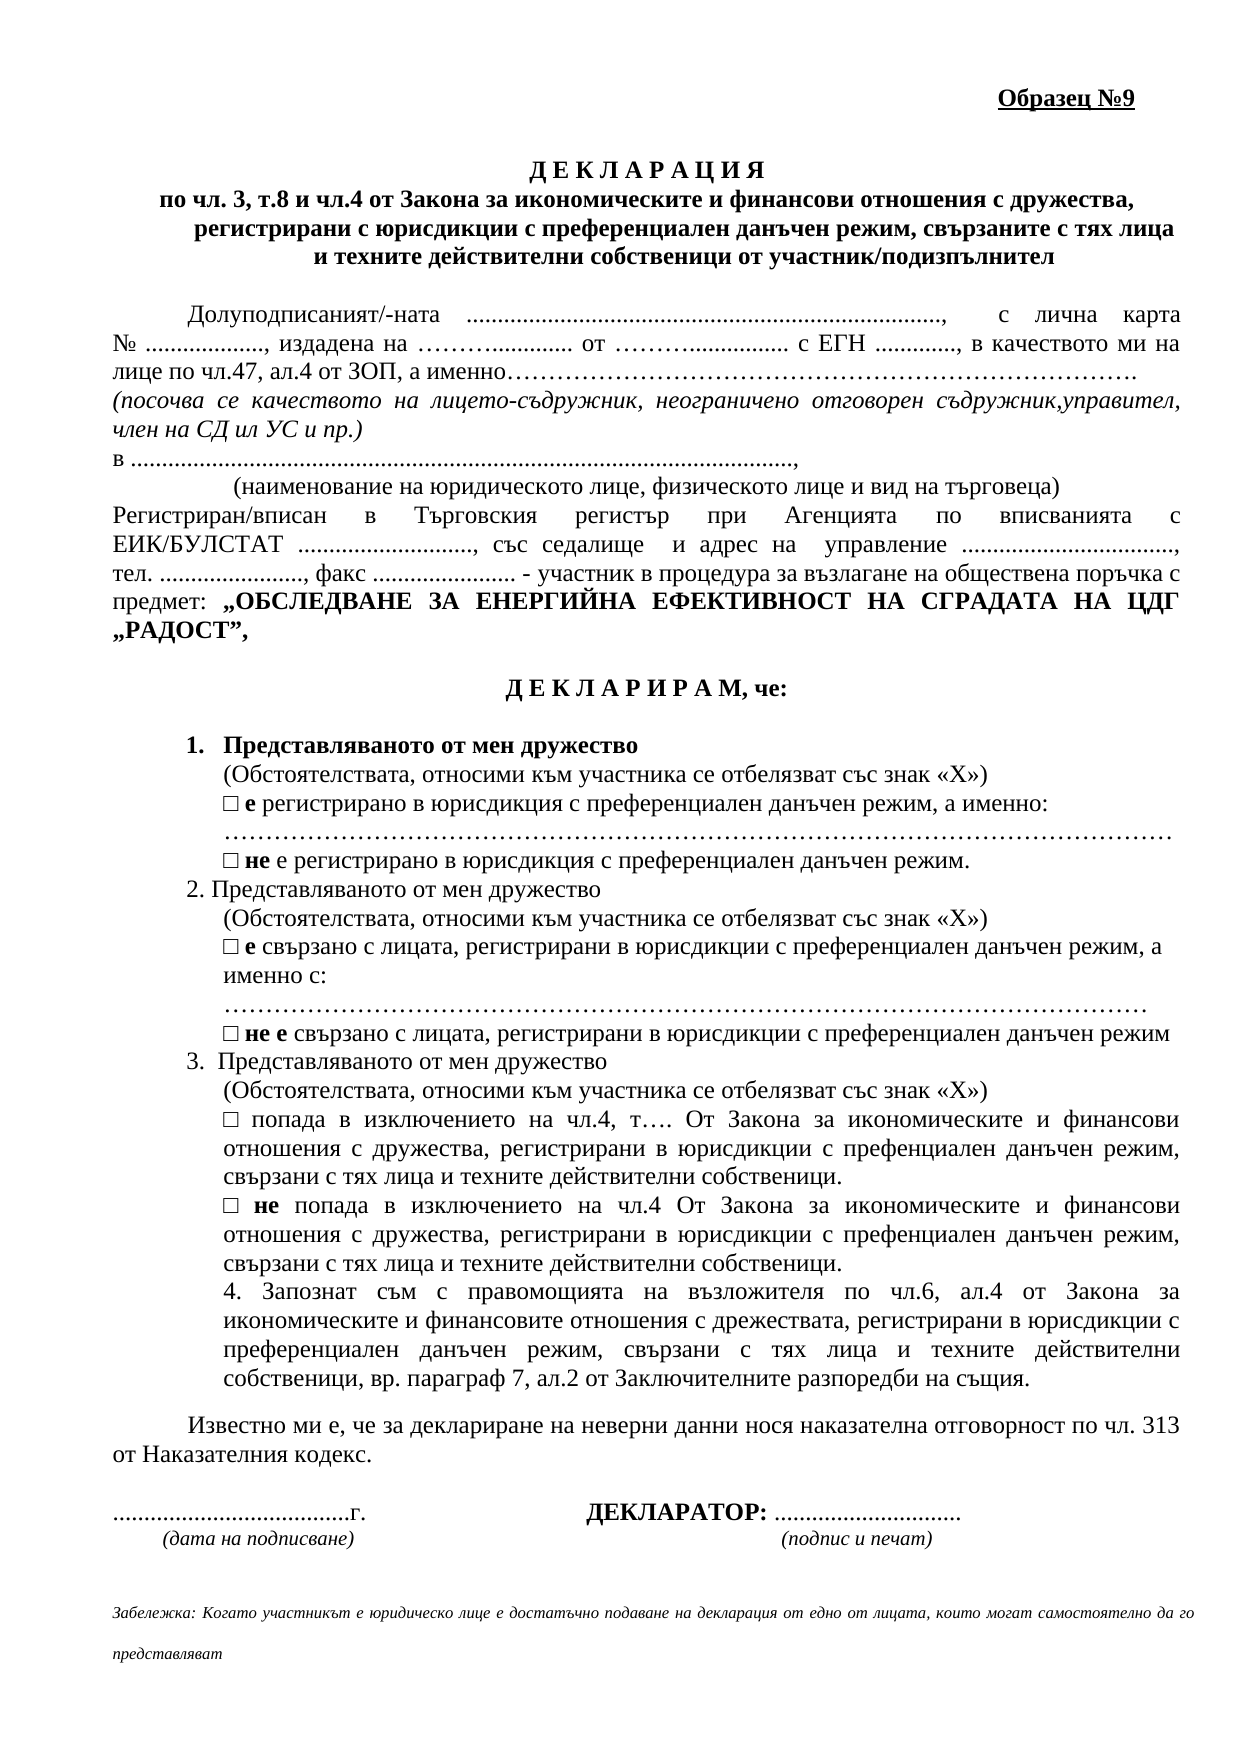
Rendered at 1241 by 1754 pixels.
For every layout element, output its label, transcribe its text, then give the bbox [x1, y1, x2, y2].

list □ не е свързано с лицата, регистрирани в юрисдикции с преференциален данъчен режим [223, 1018, 1181, 1046]
list □ не попада в изключението на чл.4 От Закона за икономическите и финансови отношения с дружества, регистрирани в юрисдикции с префенциален данъчен режим, свързани с тях лица и техните действителни собственици. [223, 1190, 1181, 1276]
text Образец №9 [923, 83, 1196, 112]
list □ не е регистрирано в юрисдикция с преференциален данъчен режим. [223, 845, 1181, 874]
list (Обстоятелствата, относими към участника се отбелязват със знак «Х») [223, 1075, 1181, 1104]
list □ попада в изключението на чл.4, т…. От Закона за икономическите и финансови отношения с дружества, регистрирани в юрисдикции с префенциален данъчен режим, свързани с тях лица и техните действителни собственици. [223, 1104, 1181, 1190]
list (Обстоятелствата, относими към участника се отбелязват със знак «Х») [223, 903, 1181, 931]
list □ е свързано с лицата, регистрирани в юрисдикции с преференциален данъчен режим, а именно с:………………………………………………………………………………………………… [223, 931, 1181, 1018]
text ......................................г. Декларатор: .............................. [112, 1497, 1181, 1526]
list 4. Запознат съм с правомощията на възложителя по чл.6, ал.4 от Закона за икономическите и финансовите отношения с дрежествата, регистрирани в юрисдикции с преференциален данъчен режим, свързани с тях лица и техните действителни собственици, вр. параграф 7, ал.2 от Заключителните разпоредби на същия. [223, 1276, 1181, 1391]
list □ е регистрирано в юрисдикция с преференциален данъчен режим, а именно: [223, 788, 1181, 816]
text 2. Представляваното от мен дружество [112, 874, 1181, 903]
text Долуподписаният/-ната ............................................................................, с лична карта № ..................., издадена на ………............. от ………................ с ЕГН ............., в качеството ми на лице по чл.47, ал.4 от ЗОП, а именно…………………………………………………………………. [112, 299, 1181, 385]
text (наименование на юридическото лице, физическото лице и вид на търговеца) [112, 471, 1181, 500]
list Представляваното от мен дружество [186, 730, 1181, 759]
text Д Е К Л А Р А Ц И Я [112, 155, 1181, 184]
list (Обстоятелствата, относими към участника се отбелязват със знак «Х») [223, 759, 1181, 788]
text Известно ми е, че за деклариране на неверни данни нося наказателна отговорност по чл. 313 от Наказателния кодекс. [112, 1411, 1181, 1468]
text (дата на подписване) (подпис и печат) [112, 1526, 1181, 1549]
text Регистриран/вписан в Търговския регистър при Агенцията по вписванията с ЕИК/БУЛСТАТ ............................, със седалище и адрес на управление .................................., тел. ......................., факс ....................... - участник в процедура за възлагане на обществена поръчка с предмет: „ОБСЛЕДВАНЕ ЗА ЕНЕРГИЙНА ЕФЕКТИВНОСТ НА СГРАДАТА НА ЦДГ „РАДОСТ”, [112, 500, 1181, 644]
list …………………………………………………………………………………………………… [223, 816, 1181, 845]
text (посочва се качеството на лицето-съдружник, неограничено отговорен съдружник,управител, член на СД ил УС и пр.) [112, 385, 1181, 443]
text Забележка: Когато участникът е юридическо лице е достатъчно подаване на декларация от едно от лицата, които могат самостоятелно да го представляват [112, 1602, 1196, 1665]
text по чл. 3, т.8 и чл.4 от Закона за икономическите и финансови отношения с дружества, регистрирани с юрисдикции с преференциален данъчен режим, свързаните с тях лица и техните действителни собственици от участник/подизпълнител [112, 184, 1181, 270]
text Д Е К Л А Р И Р А М, че: [112, 673, 1181, 701]
text в .........................................................................................................., [112, 443, 1181, 471]
list 3. Представляваното от мен дружество [186, 1046, 1181, 1075]
